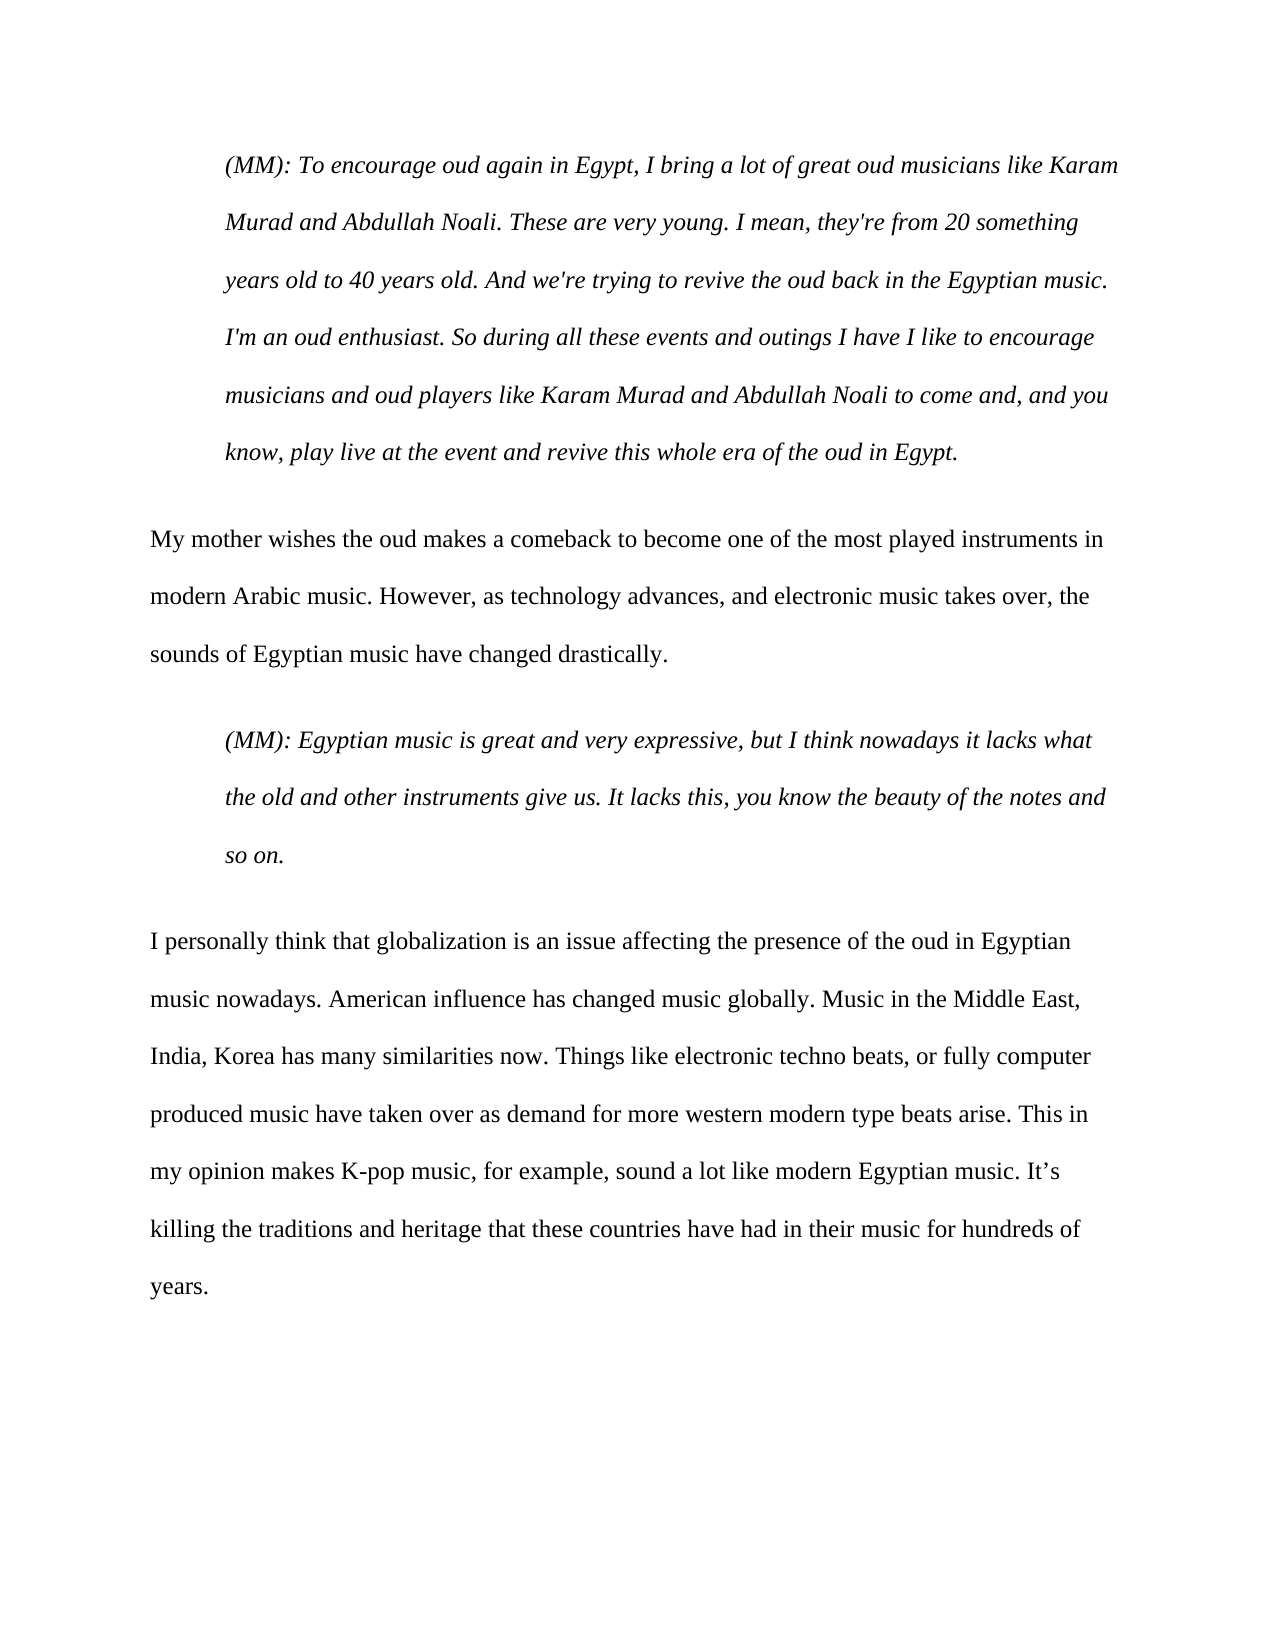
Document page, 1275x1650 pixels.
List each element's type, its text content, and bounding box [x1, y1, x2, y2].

text (MM): To encourage oud again in Egypt, I bring a lot of great oud musicians like Karam Murad and Abdullah Noali. These are very young. I mean, they're from 20 something years old to 40 years old. And we're trying to revive the oud back in the Egyptian music. I'm an oud enthusiast. So during all these events and outings I have I like to encourage musicians and oud players like Karam Murad and Abdullah Noali to come and, and you know, play live at the event and revive this whole era of the oud in Egypt. [150, 150, 1125, 466]
text (MM): Egyptian music is great and very expressive, but I think nowadays it lacks what the old and other instruments give us. It lacks this, you know the beauty of the notes and so on. [150, 725, 1125, 869]
text My mother wishes the oud makes a comeback to become one of the most played instruments in modern Arabic music. However, as technology advances, and electronic music takes over, the sounds of Egyptian music have changed drastically. [150, 524, 1125, 667]
text I personally think that globalization is an issue affecting the presence of the oud in Egyptian music nowadays. American influence has changed music globally. Music in the Middle East, India, Korea has many similarities now. Things like electronic techno beats, or fully computer produced music have taken over as demand for more western modern type beats arise. This in my opinion makes K-pop music, for example, sound a lot like modern Egyptian music. It’s killing the traditions and heritage that these countries have had in their music for hundreds of years. [150, 926, 1125, 1300]
